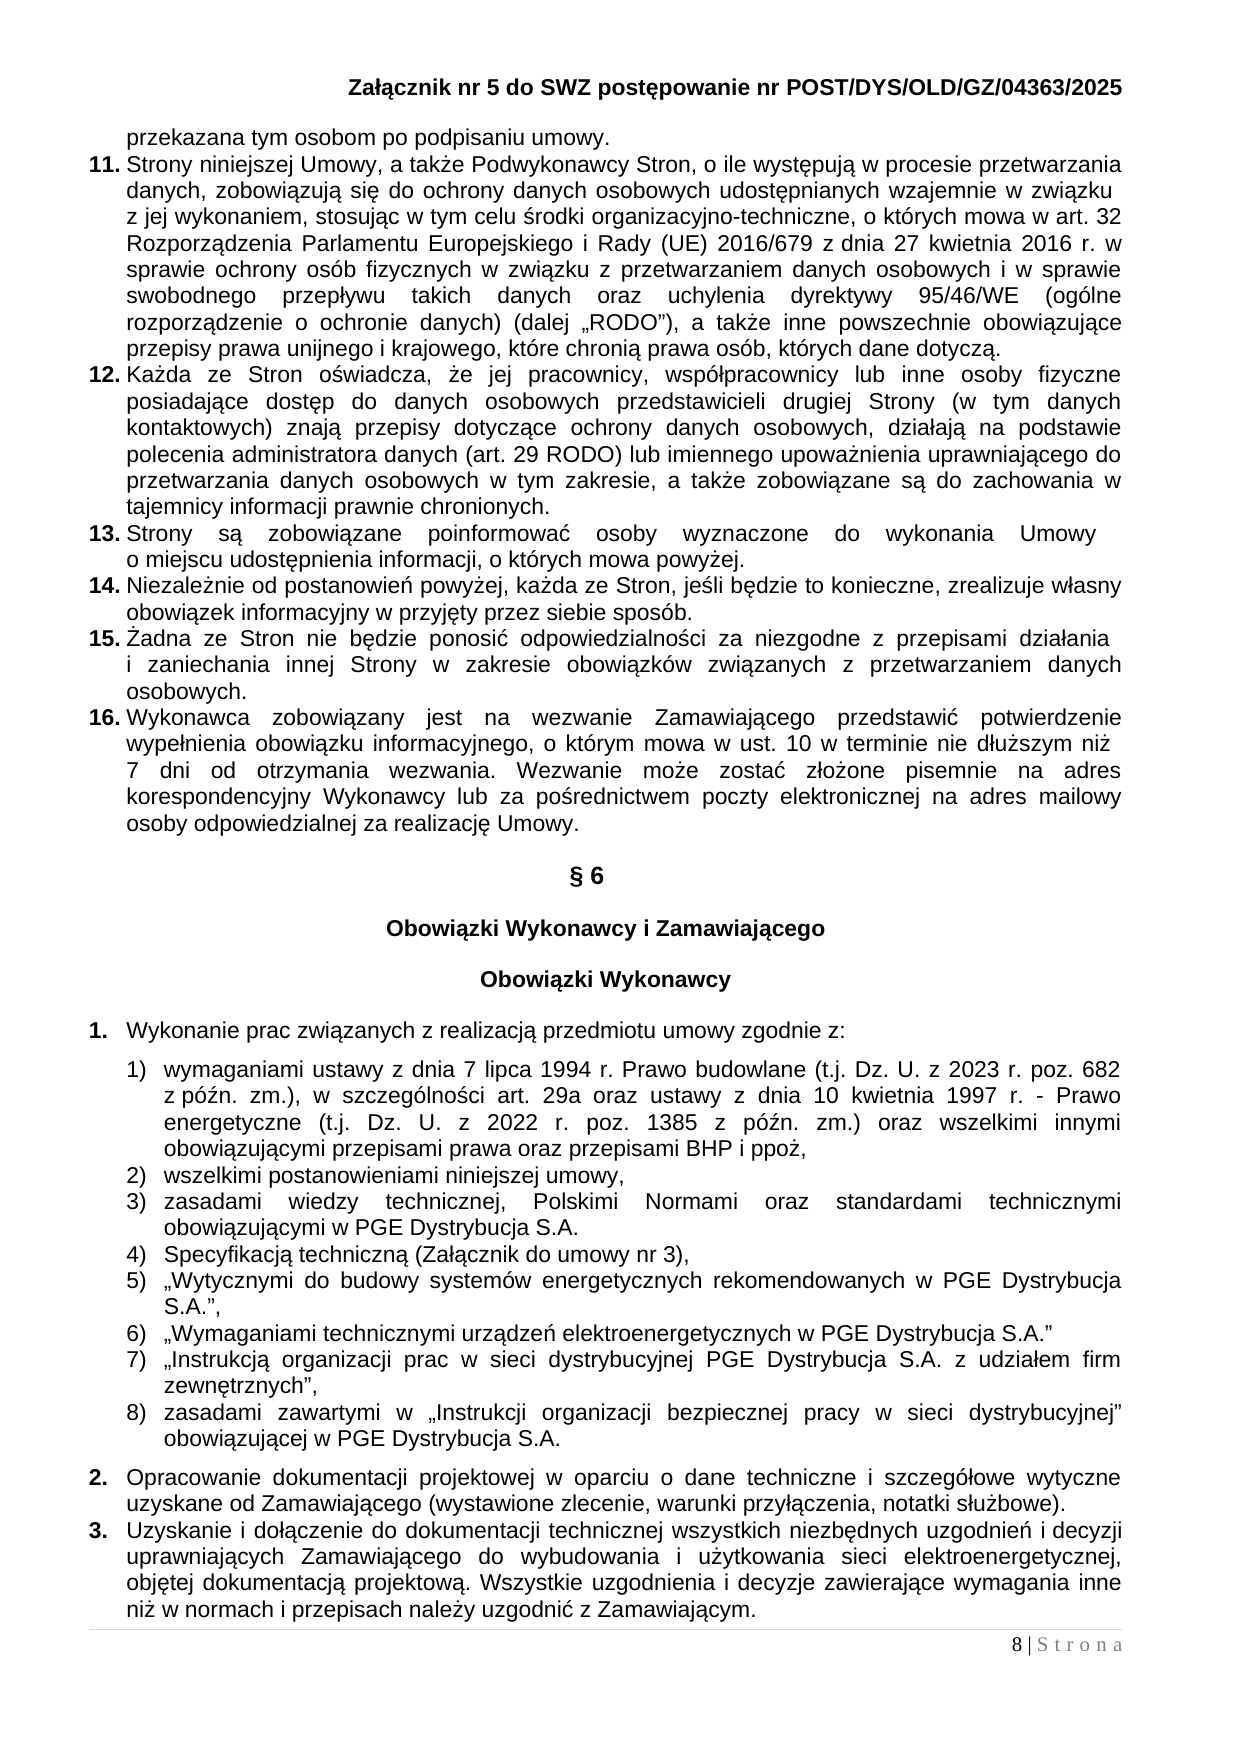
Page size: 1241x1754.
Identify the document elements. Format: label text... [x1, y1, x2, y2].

list zasadami zawartymi w „Instrukcji organizacji bezpiecznej pracy w sieci dystrybucyjnej” obowiązującej w PGE Dystrybucja S.A. [126, 1399, 1122, 1451]
text Obowiązki Wykonawcy i Zamawiającego [89, 914, 1122, 941]
list Wykonawca zobowiązany jest na wezwanie Zamawiającego przedstawić potwierdzenie wypełnienia obowiązku informacyjnego, o którym mowa w ust. 10 w terminie nie dłuższym niż 7 dni od otrzymania wezwania. Wezwanie może zostać złożone pisemnie na adres korespondencyjny Wykonawcy lub za pośrednictwem poczty elektronicznej na adres mailowy osoby odpowiedzialnej za realizację Umowy. [89, 704, 1122, 836]
list Specyfikacją techniczną (Załącznik do umowy nr 3), [126, 1241, 1152, 1267]
list wymaganiami ustawy z dnia 7 lipca 1994 r. Prawo budowlane (t.j. Dz. U. z 2023 r. poz. 682 z późn. zm.), w szczególności art. 29a oraz ustawy z dnia 10 kwietnia 1997 r. - Prawo energetyczne (t.j. Dz. U. z 2022 r. poz. 1385 z późn. zm.) oraz wszelkimi innymi obowiązującymi przepisami prawa oraz przepisami BHP i ppoż, [126, 1056, 1122, 1162]
list Strony są zobowiązane poinformować osoby wyznaczone do wykonania Umowy o miejscu udostępnienia informacji, o których mowa powyżej. [89, 519, 1122, 572]
list Niezależnie od postanowień powyżej, każda ze Stron, jeśli będzie to konieczne, zrealizuje własny obowiązek informacyjny w przyjęty przez siebie sposób. [89, 572, 1122, 625]
list Strony niniejszej Umowy, a także Podwykonawcy Stron, o ile występują w procesie przetwarzania danych, zobowiązują się do ochrony danych osobowych udostępnianych wzajemnie w związku z jej wykonaniem, stosując w tym celu środki organizacyjno-techniczne, o których mowa w art. 32 Rozporządzenia Parlamentu Europejskiego i Rady (UE) 2016/679 z dnia 27 kwietnia 2016 r. w sprawie ochrony osób fizycznych w związku z przetwarzaniem danych osobowych i w sprawie swobodnego przepływu takich danych oraz uchylenia dyrektywy 95/46/WE (ogólne rozporządzenie o ochronie danych) (dalej „RODO”), a także inne powszechnie obowiązujące przepisy prawa unijnego i krajowego, które chronią prawa osób, których dane dotyczą. [89, 151, 1122, 361]
text Obowiązki Wykonawcy [89, 966, 1122, 992]
list „Wymaganiami technicznymi urządzeń elektroenergetycznych w PGE Dystrybucja S.A.” [126, 1320, 1122, 1346]
list Żadna ze Stron nie będzie ponosić odpowiedzialności za niezgodne z przepisami działania i zaniechania innej Strony w zakresie obowiązków związanych z przetwarzaniem danych osobowych. [89, 625, 1122, 704]
list wszelkimi postanowieniami niniejszej umowy, [126, 1162, 1122, 1188]
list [89, 124, 1122, 151]
list zasadami wiedzy technicznej, Polskimi Normami oraz standardami technicznymi obowiązującymi w PGE Dystrybucja S.A. [126, 1188, 1122, 1241]
list Opracowanie dokumentacji projektowej w oparciu o dane techniczne i szczegółowe wytyczne uzyskane od Zamawiającego (wystawione zlecenie, warunki przyłączenia, notatki służbowe). [89, 1464, 1122, 1517]
list „Wytycznymi do budowy systemów energetycznych rekomendowanych w PGE Dystrybucja S.A.”, [126, 1267, 1122, 1320]
list „Instrukcją organizacji prac w sieci dystrybucyjnej PGE Dystrybucja S.A. z udziałem firm zewnętrznych”, [126, 1346, 1122, 1399]
list Uzyskanie i dołączenie do dokumentacji technicznej wszystkich niezbędnych uzgodnień i decyzji uprawniających Zamawiającego do wybudowania i użytkowania sieci elektroenergetycznej, objętej dokumentacją projektową. Wszystkie uzgodnienia i decyzje zawierające wymagania inne niż w normach i przepisach należy uzgodnić z Zamawiającym. [89, 1517, 1122, 1622]
list Każda ze Stron oświadcza, że jej pracownicy, współpracownicy lub inne osoby fizyczne posiadające dostęp do danych osobowych przedstawicieli drugiej Strony (w tym danych kontaktowych) znają przepisy dotyczące ochrony danych osobowych, działają na podstawie polecenia administratora danych (art. 29 RODO) lub imiennego upoważnienia uprawniającego do przetwarzania danych osobowych w tym zakresie, a także zobowiązane są do zachowania w tajemnicy informacji prawnie chronionych. [89, 361, 1122, 519]
list Wykonanie prac związanych z realizacją przedmiotu umowy zgodnie z: [89, 1017, 1122, 1044]
